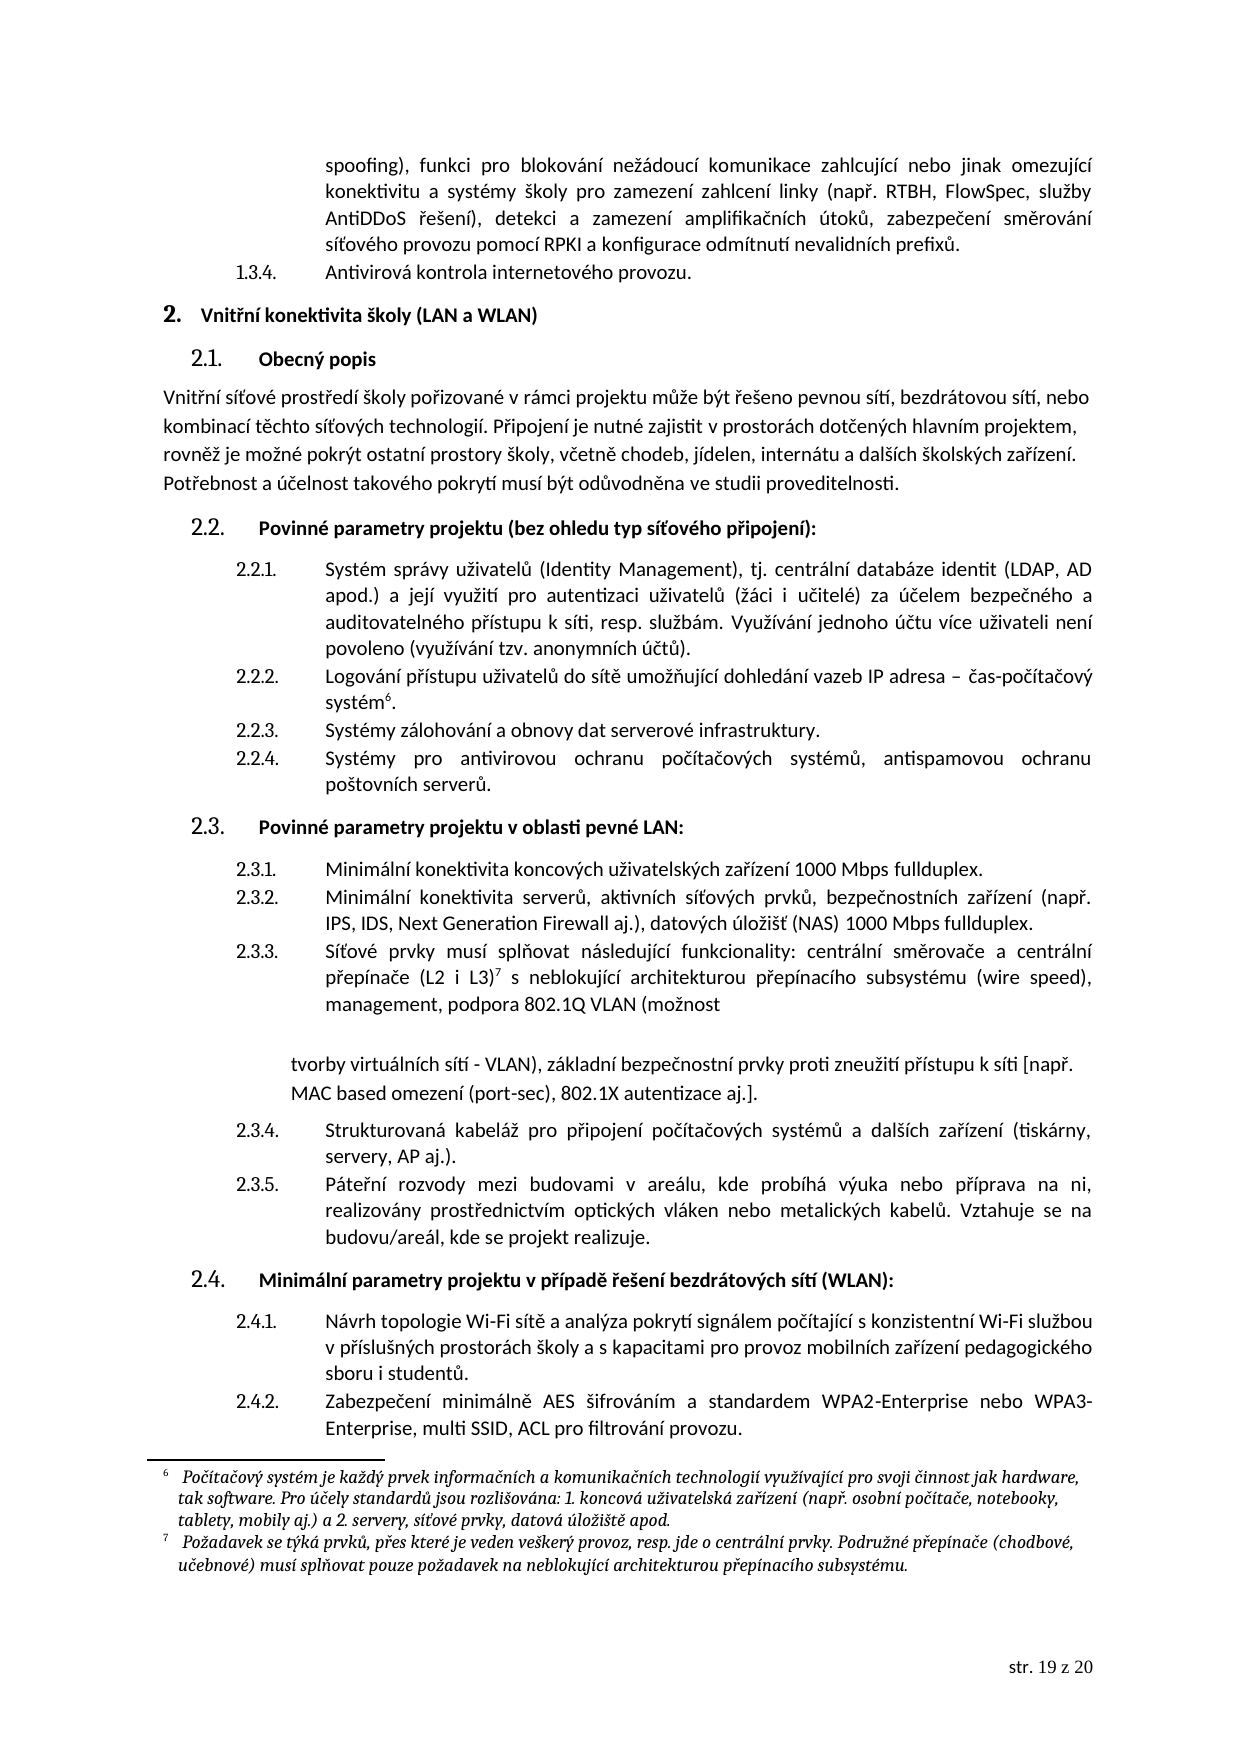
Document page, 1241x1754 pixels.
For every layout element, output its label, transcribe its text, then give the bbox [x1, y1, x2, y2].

list Minimální konektivita serverů, aktivních síťových prvků, bezpečnostních zařízení (např. IPS, IDS, Next Generation Firewall aj.), datových úložišť (NAS) 1000 Mbps fullduplex. [236, 884, 1093, 936]
list Povinné parametry projektu v oblasti pevné LAN: [191, 812, 1093, 841]
list Obecný popis [191, 343, 1093, 372]
text tvorby virtuálních sítí - VLAN), základní bezpečnostní prvky proti zneužití přístupu k síti [např. MAC based omezení (port-sec), 802.1X autentizace aj.]. [291, 1051, 1093, 1105]
list Systém správy uživatelů (Identity Management), tj. centrální databáze identit (LDAP, AD apod.) a její využití pro autentizaci uživatelů (žáci i učitelé) za účelem bezpečného a auditovatelného přístupu k síti, resp. službám. Využívání jednoho účtu více uživateli není povoleno (využívání tzv. anonymních účtů). [236, 557, 1093, 660]
list Páteřní rozvody mezi budovami v areálu, kde probíhá výuka nebo příprava na ni, realizovány prostřednictvím optických vláken nebo metalických kabelů. Vztahuje se na budovu/areál, kde se projekt realizuje. [236, 1172, 1093, 1249]
list Síťové prvky musí splňovat následující funkcionality: centrální směrovače a centrální přepínače (L2 i L3) s neblokující architekturou přepínacího subsystému (wire speed), management, podpora 802.1Q VLAN (možnost [236, 938, 1093, 1016]
list Zabezpečení minimálně AES šifrováním a standardem WPA2-Enterprise nebo WPA3-Enterprise, multi SSID, ACL pro filtrování provozu. [236, 1389, 1093, 1440]
list Antivirová kontrola internetového provozu. [236, 259, 1093, 284]
list Minimální konektivita koncových uživatelských zařízení 1000 Mbps fullduplex. [236, 856, 1093, 881]
list Minimální parametry projektu v případě řešení bezdrátových sítí (WLAN): [191, 1264, 1093, 1293]
list Systémy zálohování a obnovy dat serverové infrastruktury. [236, 717, 1093, 743]
list Logování přístupu uživatelů do sítě umožňující dohledání vazeb IP adresa – čas-počítačový systém. [236, 663, 1093, 715]
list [236, 153, 1093, 256]
text Vnitřní síťové prostředí školy pořizované v rámci projektu může být řešeno pevnou sítí, bezdrátovou sítí, nebo kombinací těchto síťových technologií. Připojení je nutné zajistit v prostorách dotčených hlavním projektem, rovněž je možné pokrýt ostatní prostory školy, včetně chodeb, jídelen, internátu a dalších školských zařízení. Potřebnost a účelnost takového pokrytí musí být odůvodněna ve studii proveditelnosti. [163, 384, 1093, 495]
list Návrh topologie Wi-Fi sítě a analýza pokrytí signálem počítající s konzistentní Wi-Fi službou v příslušných prostorách školy a s kapacitami pro provoz mobilních zařízení pedagogického sboru i studentů. [236, 1308, 1093, 1386]
list Vnitřní konektivita školy (LAN a WLAN) [163, 300, 1093, 328]
list Strukturovaná kabeláž pro připojení počítačových systémů a dalších zařízení (tiskárny, servery, AP aj.). [236, 1117, 1093, 1169]
list Povinné parametry projektu (bez ohledu typ síťového připojení): [191, 513, 1093, 541]
list Systémy pro antivirovou ochranu počítačových systémů, antispamovou ochranu poštovních serverů. [236, 746, 1093, 797]
